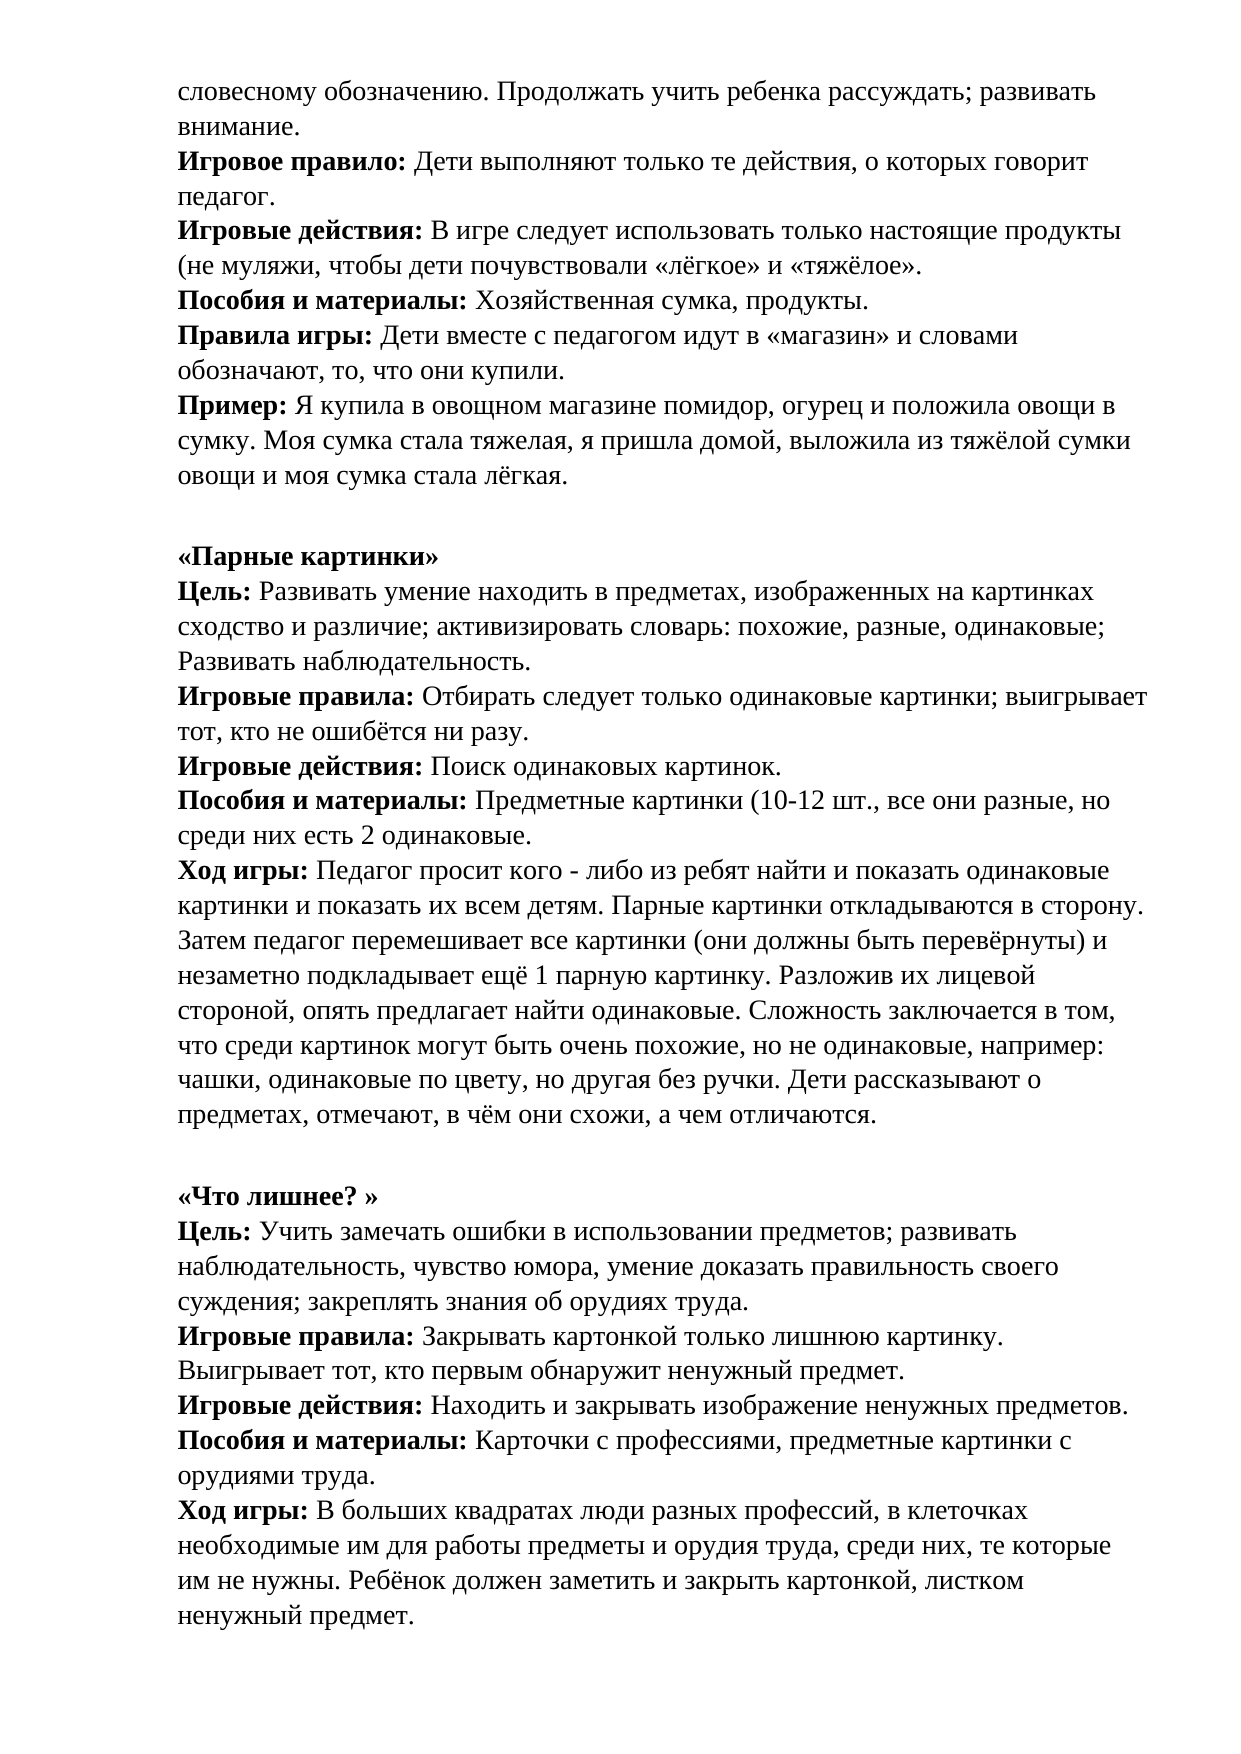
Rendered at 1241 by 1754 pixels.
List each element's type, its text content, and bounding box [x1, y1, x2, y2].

text «Парные картинки» Цель: Развивать умение находить в предметах, изображенных на картинках сходство и различие; активизировать словарь: похожие, разные, одинаковые; Развивать наблюдательность. Игровые правила: Отбирать следует только одинаковые картинки; выигрывает тот, кто не ошибётся ни разу. Игровые действия: Поиск одинаковых картинок. Пособия и материалы: Предметные картинки (10-12 шт., все они разные, но среди них есть 2 одинаковые. Ход игры: Педагог просит кого - либо из ребят найти и показать одинаковые картинки и показать их всем детям. Парные картинки откладываются в сторону. Затем педагог перемешивает все картинки (они должны быть перевёрнуты) и незаметно подкладывает ещё 1 парную картинку. Разложив их лицевой стороной, опять предлагает найти одинаковые. Сложность заключается в том, что среди картинок могут быть очень похожие, но не одинаковые, например: чашки, одинаковые по цвету, но другая без ручки. Дети рассказывают о предметах, отмечают, в чём они схожи, а чем отличаются. [177, 539, 1152, 1160]
text «Что лишнее? » Цель: Учить замечать ошибки в использовании предметов; развивать наблюдательность, чувство юмора, умение доказать правильность своего суждения; закреплять знания об орудиях труда. Игровые правила: Закрывать картонкой только лишнюю картинку. Выигрывает тот, кто первым обнаружит ненужный предмет. Игровые действия: Находить и закрывать изображение ненужных предметов. Пособия и материалы: Карточки с профессиями, предметные картинки с орудиями труда. Ход игры: В больших квадратах люди разных профессий, в клеточках необходимые им для работы предметы и орудия труда, среди них, те которые им не нужны. Ребёнок должен заметить и закрыть картонкой, листком ненужный предмет. [177, 1179, 1152, 1660]
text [177, 74, 1152, 520]
